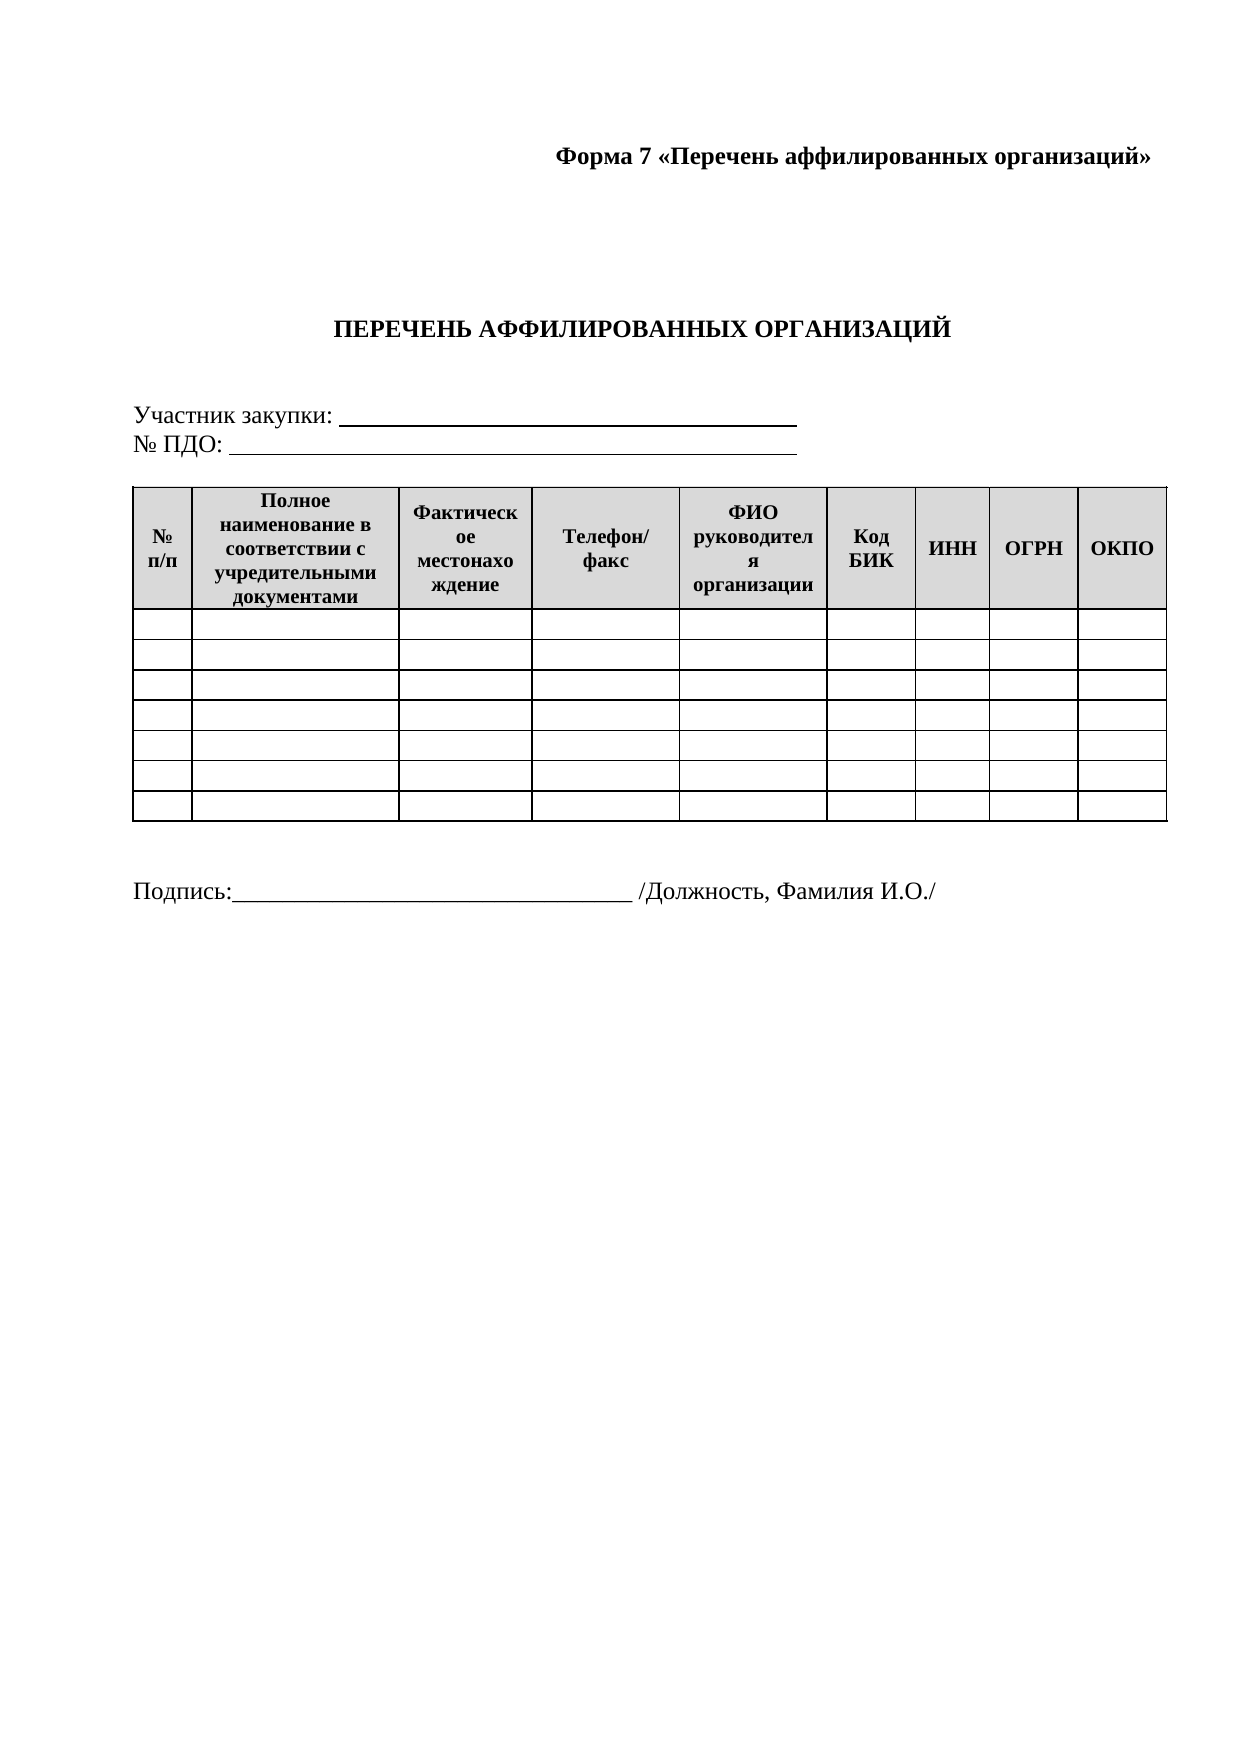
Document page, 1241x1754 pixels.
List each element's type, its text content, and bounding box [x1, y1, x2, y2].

table_cell [990, 640, 1077, 669]
table_cell [193, 761, 398, 790]
table_cell [193, 610, 398, 638]
table_cell [990, 701, 1077, 729]
table_cell [533, 701, 679, 729]
table_cell [828, 792, 915, 820]
table_cell [680, 761, 826, 790]
table_cell [1079, 792, 1166, 820]
table_cell [1079, 610, 1166, 638]
table_cell [680, 731, 826, 760]
table_cell [193, 640, 398, 669]
table_cell [400, 792, 531, 820]
table_cell [134, 792, 191, 820]
table_cell [916, 640, 989, 669]
table_header ОКПО [1079, 488, 1166, 608]
table_cell [916, 671, 989, 699]
table_cell [1079, 731, 1166, 760]
table_cell [990, 792, 1077, 820]
table_cell [1079, 671, 1166, 699]
table_cell [990, 610, 1077, 638]
table_cell [916, 792, 989, 820]
table_header № п/п [134, 488, 191, 608]
table_cell [916, 701, 989, 729]
table_cell [828, 761, 915, 790]
table_cell [680, 640, 826, 669]
table_cell [990, 671, 1077, 699]
table_cell [680, 701, 826, 729]
table_cell [533, 640, 679, 669]
table_cell [990, 731, 1077, 760]
table_cell [400, 640, 531, 669]
text Подпись:________________________________ /Должность, Фамилия И.О./ [133, 876, 1152, 904]
table_cell [1079, 701, 1166, 729]
table_cell [193, 731, 398, 760]
table_header Фактическое местонахождение [400, 488, 531, 608]
table_cell [680, 792, 826, 820]
table_cell [400, 761, 531, 790]
table_cell [134, 731, 191, 760]
table_header ФИО руководителя организации [680, 488, 826, 608]
table_cell [193, 792, 398, 820]
table_cell [134, 761, 191, 790]
table_cell [916, 761, 989, 790]
table_cell [193, 701, 398, 729]
table_cell [1079, 761, 1166, 790]
table_header ОГРН [990, 488, 1077, 608]
table_header ИНН [916, 488, 989, 608]
table_cell [828, 640, 915, 669]
table_cell [828, 731, 915, 760]
text № ПДО: [133, 429, 1152, 458]
table_cell [990, 761, 1077, 790]
table_cell [680, 671, 826, 699]
table_cell [916, 610, 989, 638]
table_cell [134, 640, 191, 669]
text Участник закупки: [133, 400, 1152, 429]
table_cell [828, 610, 915, 638]
table_cell [533, 761, 679, 790]
text ПЕРЕЧЕНЬ АФФИЛИРОВАННЫХ ОРГАНИЗАЦИЙ [133, 314, 1152, 343]
table_cell [134, 671, 191, 699]
table_cell [400, 731, 531, 760]
table_cell [400, 671, 531, 699]
table_cell [533, 610, 679, 638]
table_cell [134, 701, 191, 729]
table_cell [1079, 640, 1166, 669]
table_cell [533, 671, 679, 699]
table_header Телефон/ факс [533, 488, 679, 608]
table_header Полное наименование в соответствии с учредительными документами [193, 488, 398, 608]
table_header Код БИК [828, 488, 915, 608]
table_cell [134, 610, 191, 638]
table_cell [193, 671, 398, 699]
table_cell [828, 671, 915, 699]
text Форма 7 «Перечень аффилированных организаций» [133, 141, 1152, 170]
table_cell [828, 701, 915, 729]
table_cell [400, 701, 531, 729]
table_cell [916, 731, 989, 760]
table_cell [533, 792, 679, 820]
table_cell [533, 731, 679, 760]
table_cell [680, 610, 826, 638]
table_cell [400, 610, 531, 638]
